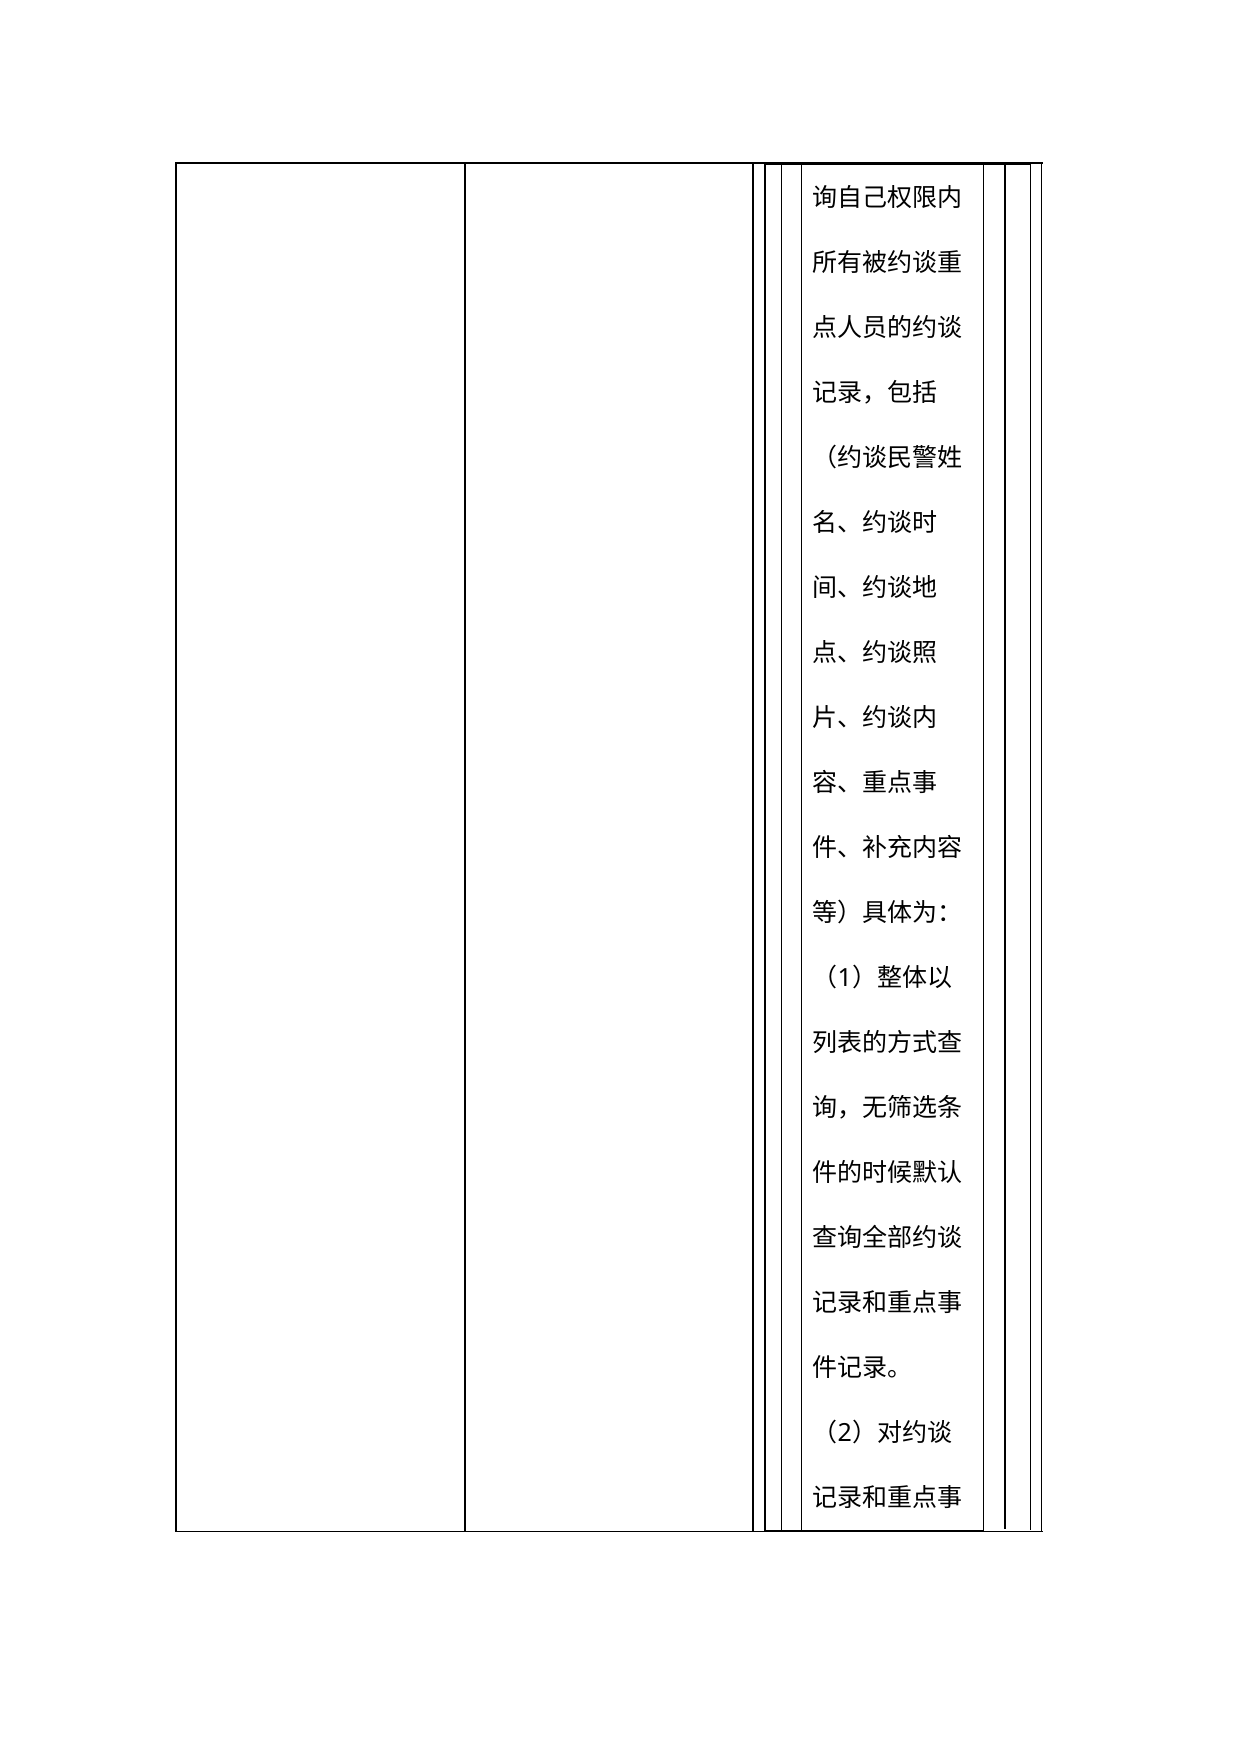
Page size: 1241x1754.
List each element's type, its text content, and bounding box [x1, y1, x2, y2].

table_cell [802, 165, 983, 1530]
table_cell [766, 165, 781, 1530]
table_cell ▲ [466, 164, 752, 1531]
table_cell [754, 164, 764, 1531]
table_cell [782, 165, 801, 1530]
table_cell 1 [177, 164, 464, 1531]
table_cell [984, 164, 1041, 1531]
